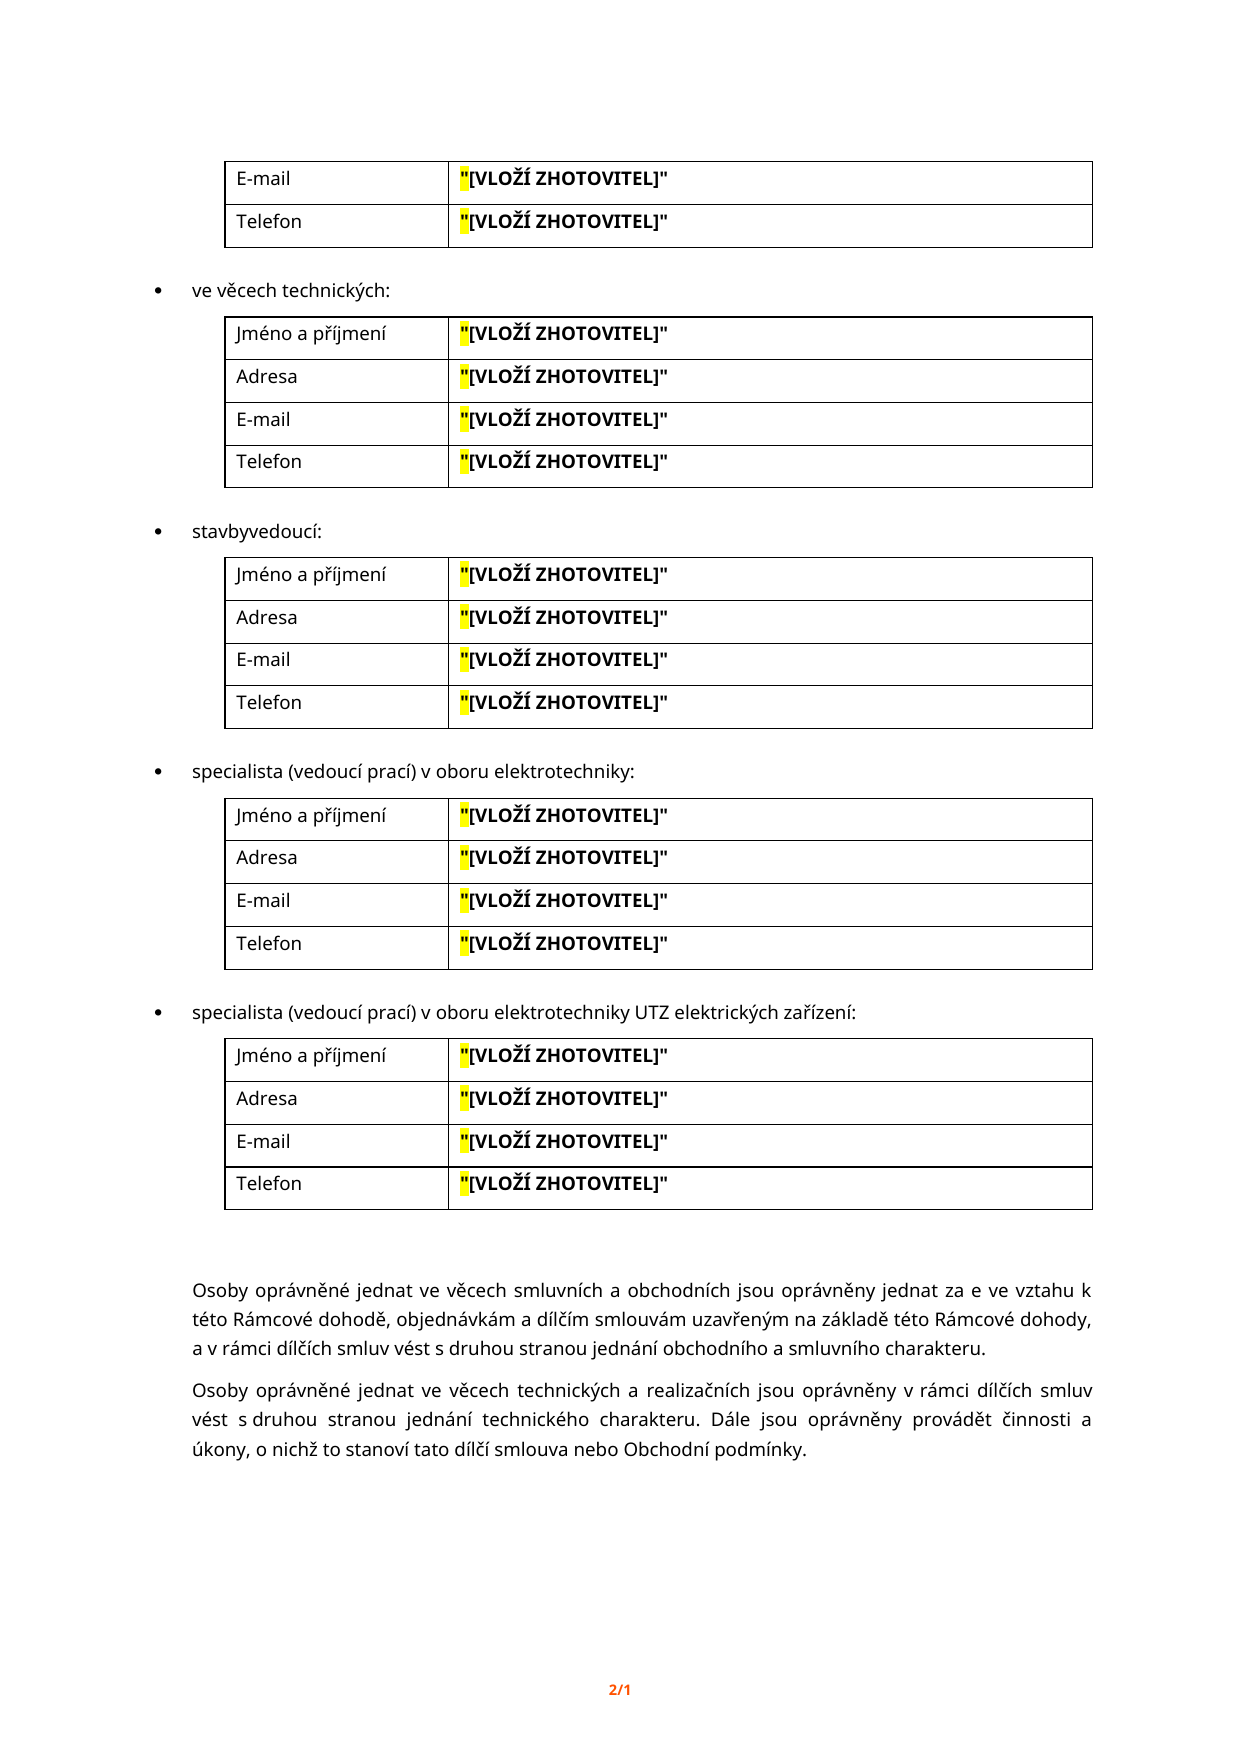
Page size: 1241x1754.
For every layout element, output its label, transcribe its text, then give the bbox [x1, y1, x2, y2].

table_cell Telefon [226, 205, 448, 247]
list specialista (vedoucí prací) v oboru elektrotechniky UTZ elektrických zařízení: [155, 994, 1093, 1026]
table_header [449, 318, 1092, 359]
text Osoby oprávněné jednat ve věcech technických a realizačních jsou oprávněny v rámci dílčích smluv vést s druhou stranou jednání technického charakteru. Dále jsou oprávněny provádět činnosti a úkony, o nichž to stanoví tato dílčí smlouva nebo Obchodní podmínky. [192, 1377, 1093, 1461]
table_cell [449, 205, 1092, 247]
table_cell [449, 1125, 1092, 1166]
table_header Jméno a příjmení [226, 799, 448, 840]
table_cell E-mail [226, 644, 448, 685]
table_header Jméno a příjmení [226, 1039, 448, 1081]
table_cell Adresa [226, 601, 448, 642]
table_cell Adresa [226, 1082, 448, 1124]
table_cell Adresa [226, 841, 448, 883]
table_header Jméno a příjmení [226, 318, 448, 359]
table_cell E-mail [226, 1125, 448, 1166]
table_cell [449, 841, 1092, 883]
table_header Jméno a příjmení [226, 558, 448, 600]
table_cell [449, 1168, 1092, 1209]
table_cell [449, 162, 1092, 204]
table_header [449, 799, 1092, 840]
table_header [449, 558, 1092, 600]
table_header [449, 1039, 1092, 1081]
table_cell Adresa [226, 360, 448, 402]
table_cell [449, 927, 1092, 968]
table_cell E-mail [226, 884, 448, 926]
text Osoby oprávněné jednat ve věcech smluvních a obchodních jsou oprávněny jednat za e ve vztahu k této Rámcové dohodě, objednávkám a dílčím smlouvám uzavřeným na základě této Rámcové dohody, a v rámci dílčích smluv vést s druhou stranou jednání obchodního a smluvního charakteru. [192, 1277, 1093, 1361]
list ve věcech technických: [155, 273, 1093, 304]
table_cell [449, 446, 1092, 487]
table_cell [449, 686, 1092, 728]
list specialista (vedoucí prací) v oboru elektrotechniky: [155, 754, 1093, 785]
table_cell E-mail [226, 162, 448, 204]
list stavbyvedoucí: [155, 513, 1093, 544]
table_cell Telefon [226, 1168, 448, 1209]
table_cell [449, 601, 1092, 642]
table_cell E-mail [226, 403, 448, 444]
table_cell Telefon [226, 446, 448, 487]
table_cell [449, 360, 1092, 402]
table_cell [449, 1082, 1092, 1124]
table_cell [449, 644, 1092, 685]
table_cell [449, 884, 1092, 926]
table_cell Telefon [226, 686, 448, 728]
table_cell [449, 403, 1092, 444]
table_cell Telefon [226, 927, 448, 968]
